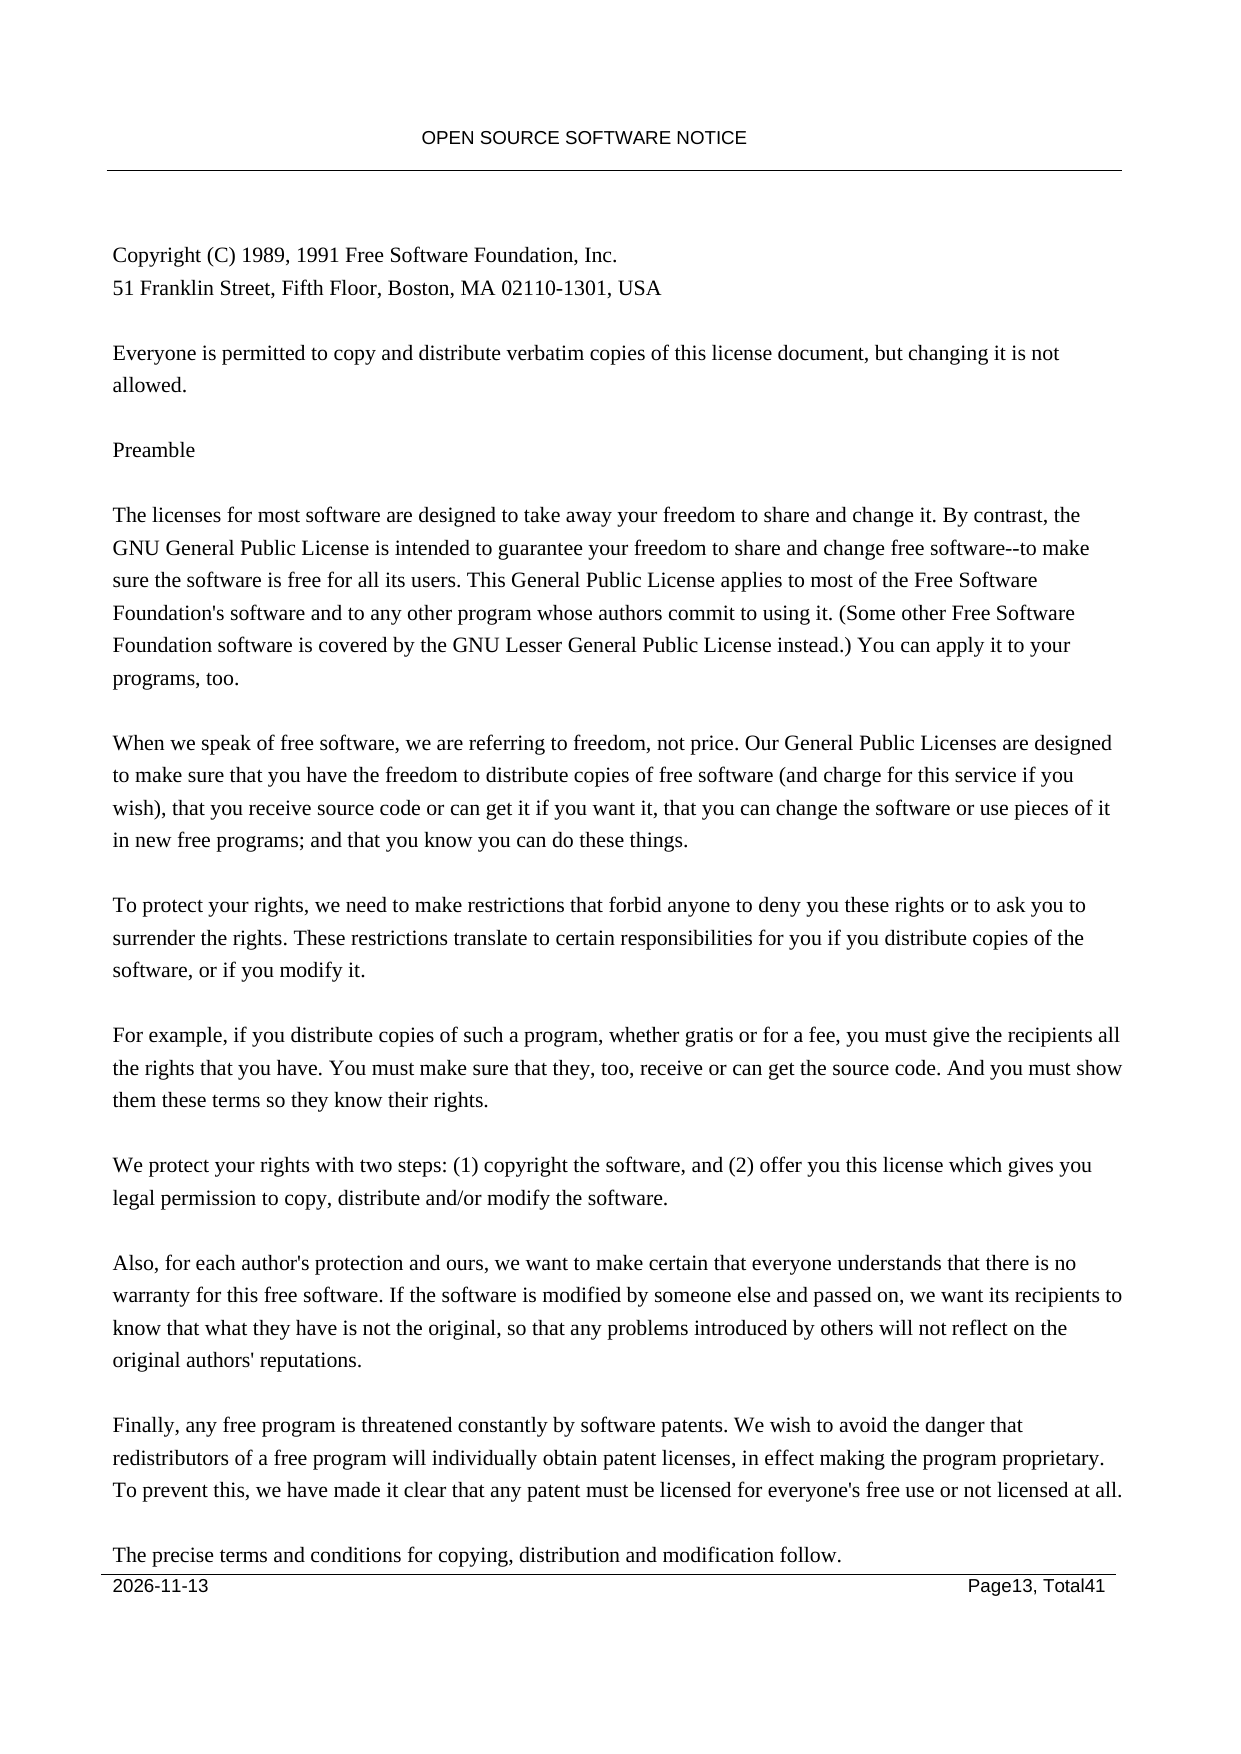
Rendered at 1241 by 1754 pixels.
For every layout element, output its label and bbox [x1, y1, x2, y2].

text [112, 206, 1128, 1571]
